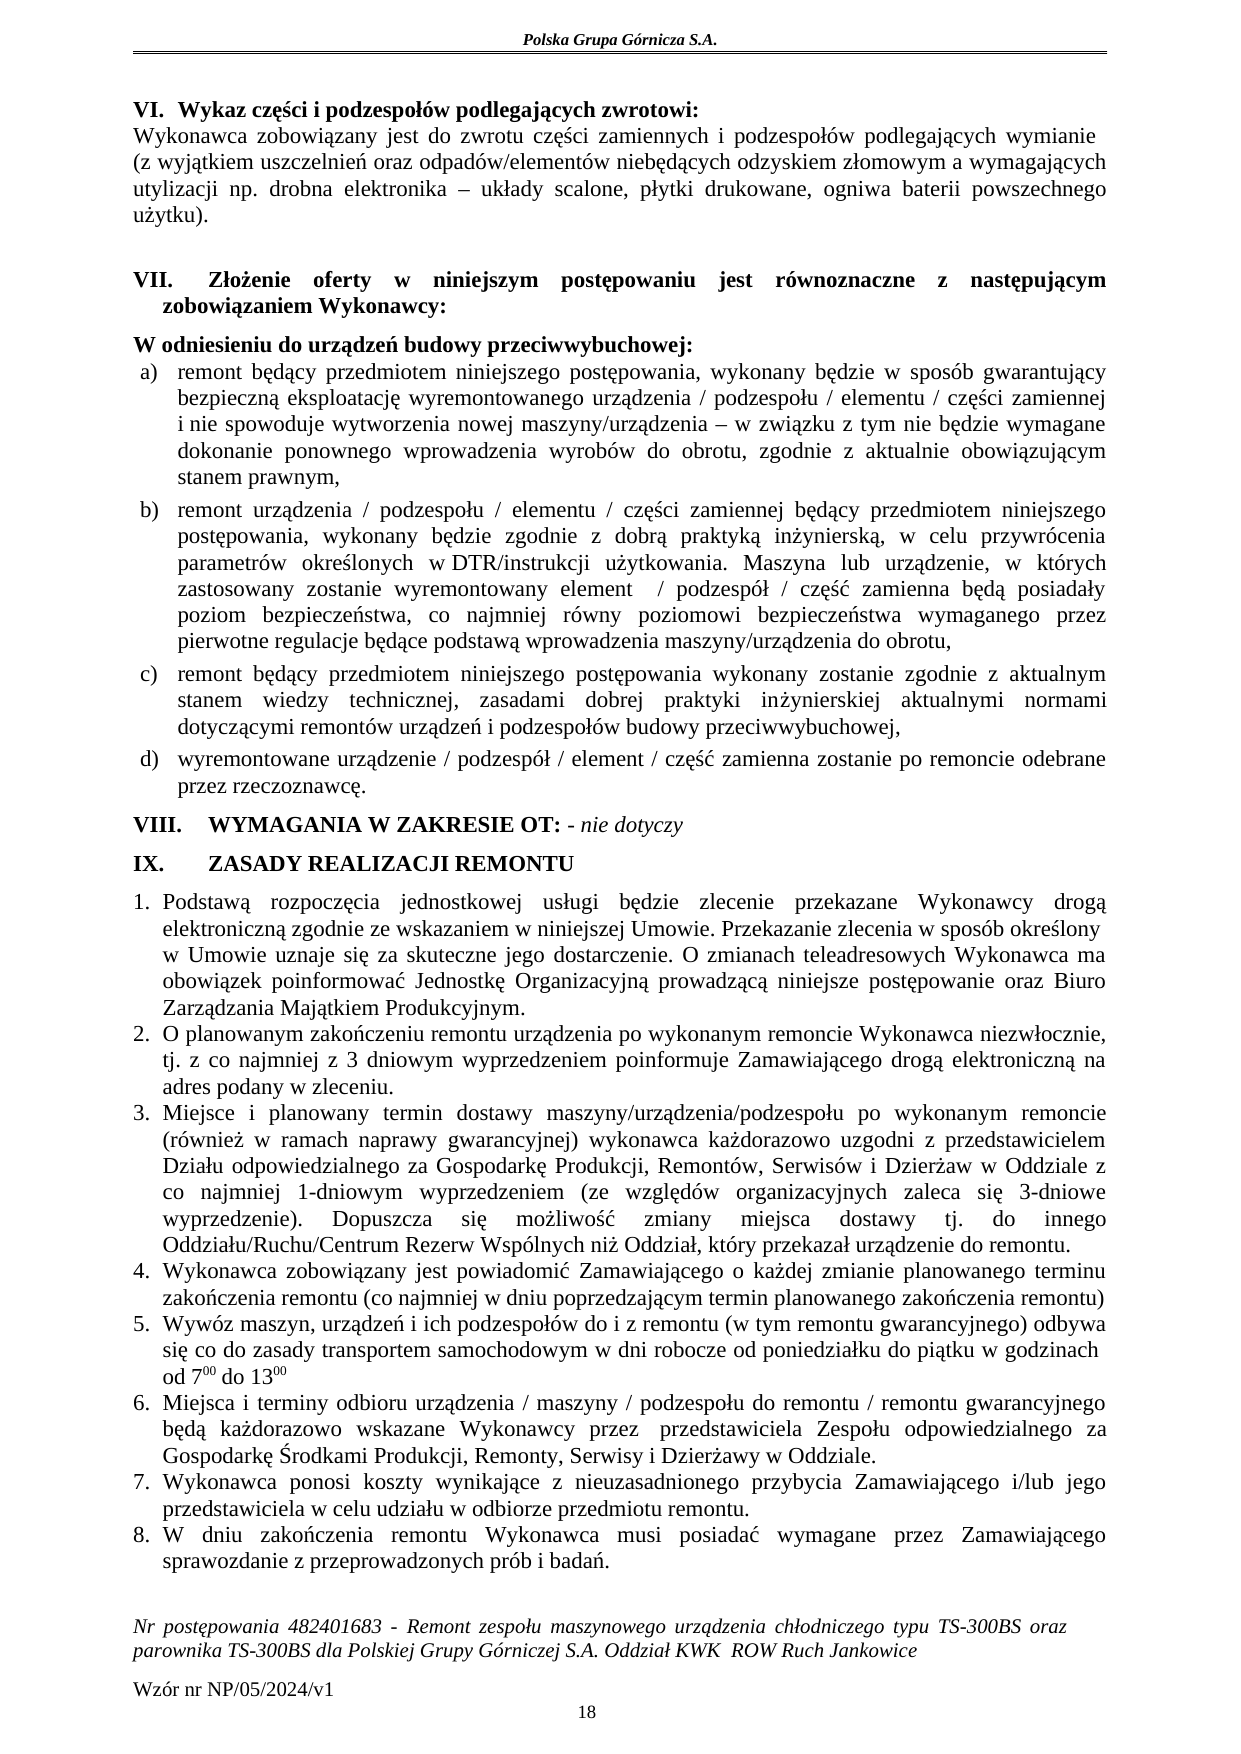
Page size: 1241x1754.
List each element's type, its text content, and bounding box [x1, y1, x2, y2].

list Wykaz części i podzespołów podlegających zwrotowi: [133, 96, 1107, 122]
list Miejsce i planowany termin dostawy maszyny/urządzenia/podzespołu po wykonanym remoncie (również w ramach naprawy gwarancyjnej) wykonawca każdorazowo uzgodni z przedstawicielem Działu odpowiedzialnego za Gospodarkę Produkcji, Remontów, Serwisów i Dzierżaw w Oddziale z co najmniej 1-dniowym wyprzedzeniem (ze względów organizacyjnych zaleca się 3-dniowe wyprzedzenie). Dopuszcza się możliwość zmiany miejsca dostawy tj. do innego Oddziału/Ruchu/Centrum Rezerw Wspólnych niż Oddział, który przekazał urządzenie do remontu. [133, 1099, 1107, 1257]
list wyremontowane urządzenie / podzespół / element / część zamienna zostanie po remoncie odebrane przez rzeczoznawcę. [140, 746, 1107, 798]
list Wywóz maszyn, urządzeń i ich podzespołów do i z remontu (w tym remontu gwarancyjnego) odbywa się co do zasady transportem samochodowym w dni robocze od poniedziałku do piątku w godzinach od 700 do 1300 [133, 1310, 1107, 1389]
list remont będący przedmiotem niniejszego postępowania wykonany zostanie zgodnie z aktualnym stanem wiedzy technicznej, zasadami dobrej praktyki inżynierskiej aktualnymi normami dotyczącymi remontów urządzeń i podzespołów budowy przeciwwybuchowej, [140, 660, 1107, 739]
text W odniesieniu do urządzeń budowy przeciwwybuchowej: [133, 331, 1107, 358]
list ZASADY REALIZACJI REMONTU [133, 849, 1107, 876]
list Wykonawca zobowiązany jest powiadomić Zamawiającego o każdej zmianie planowanego terminu zakończenia remontu (co najmniej w dniu poprzedzającym termin planowanego zakończenia remontu) [133, 1257, 1107, 1310]
list Miejsca i terminy odbioru urządzenia / maszyny / podzespołu do remontu / remontu gwarancyjnego będą każdorazowo wskazane Wykonawcy przez przedstawiciela Zespołu odpowiedzialnego za Gospodarkę Środkami Produkcji, Remonty, Serwisy i Dzierżawy w Oddziale. [133, 1389, 1107, 1468]
list Podstawą rozpoczęcia jednostkowej usługi będzie zlecenie przekazane Wykonawcy drogą elektroniczną zgodnie ze wskazaniem w niniejszej Umowie. Przekazanie zlecenia w sposób określony w Umowie uznaje się za skuteczne jego dostarczenie. O zmianach teleadresowych Wykonawca ma obowiązek poinformować Jednostkę Organizacyjną prowadzącą niniejsze postępowanie oraz Biuro Zarządzania Majątkiem Produkcyjnym. [133, 888, 1107, 1020]
list WYMAGANIA W ZAKRESIE OT: - nie dotyczy [133, 811, 1107, 837]
list W dniu zakończenia remontu Wykonawca musi posiadać wymagane przez Zamawiającego sprawozdanie z przeprowadzonych prób i badań. [133, 1521, 1107, 1574]
list remont urządzenia / podzespołu / elementu / części zamiennej będący przedmiotem niniejszego postępowania, wykonany będzie zgodnie z dobrą praktyką inżynierską, w celu przywrócenia parametrów określonych w DTR/instrukcji użytkowania. Maszyna lub urządzenie, w których zastosowany zostanie wyremontowany element / podzespół / część zamienna będą posiadały poziom bezpieczeństwa, co najmniej równy poziomowi bezpieczeństwa wymaganego przez pierwotne regulacje będące podstawą wprowadzenia maszyny/urządzenia do obrotu, [140, 496, 1107, 654]
text Wykonawca zobowiązany jest do zwrotu części zamiennych i podzespołów podlegających wymianie (z wyjątkiem uszczelnień oraz odpadów/elementów niebędących odzyskiem złomowym a wymagających utylizacji np. drobna elektronika – układy scalone, płytki drukowane, ogniwa baterii powszechnego użytku). [133, 122, 1107, 227]
list Złożenie oferty w niniejszym postępowaniu jest równoznaczne z następującym zobowiązaniem Wykonawcy: [133, 266, 1107, 319]
list Wykonawca ponosi koszty wynikające z nieuzasadnionego przybycia Zamawiającego i/lub jego przedstawiciela w celu udziału w odbiorze przedmiotu remontu. [133, 1468, 1107, 1521]
list remont będący przedmiotem niniejszego postępowania, wykonany będzie w sposób gwarantujący bezpieczną eksploatację wyremontowanego urządzenia / podzespołu / elementu / części zamiennej i nie spowoduje wytworzenia nowej maszyny/urządzenia – w związku z tym nie będzie wymagane dokonanie ponownego wprowadzenia wyrobów do obrotu, zgodnie z aktualnie obowiązującym stanem prawnym, [140, 358, 1107, 489]
list O planowanym zakończeniu remontu urządzenia po wykonanym remoncie Wykonawca niezwłocznie, tj. z co najmniej z 3 dniowym wyprzedzeniem poinformuje Zamawiającego drogą elektroniczną na adres podany w zleceniu. [133, 1020, 1107, 1099]
